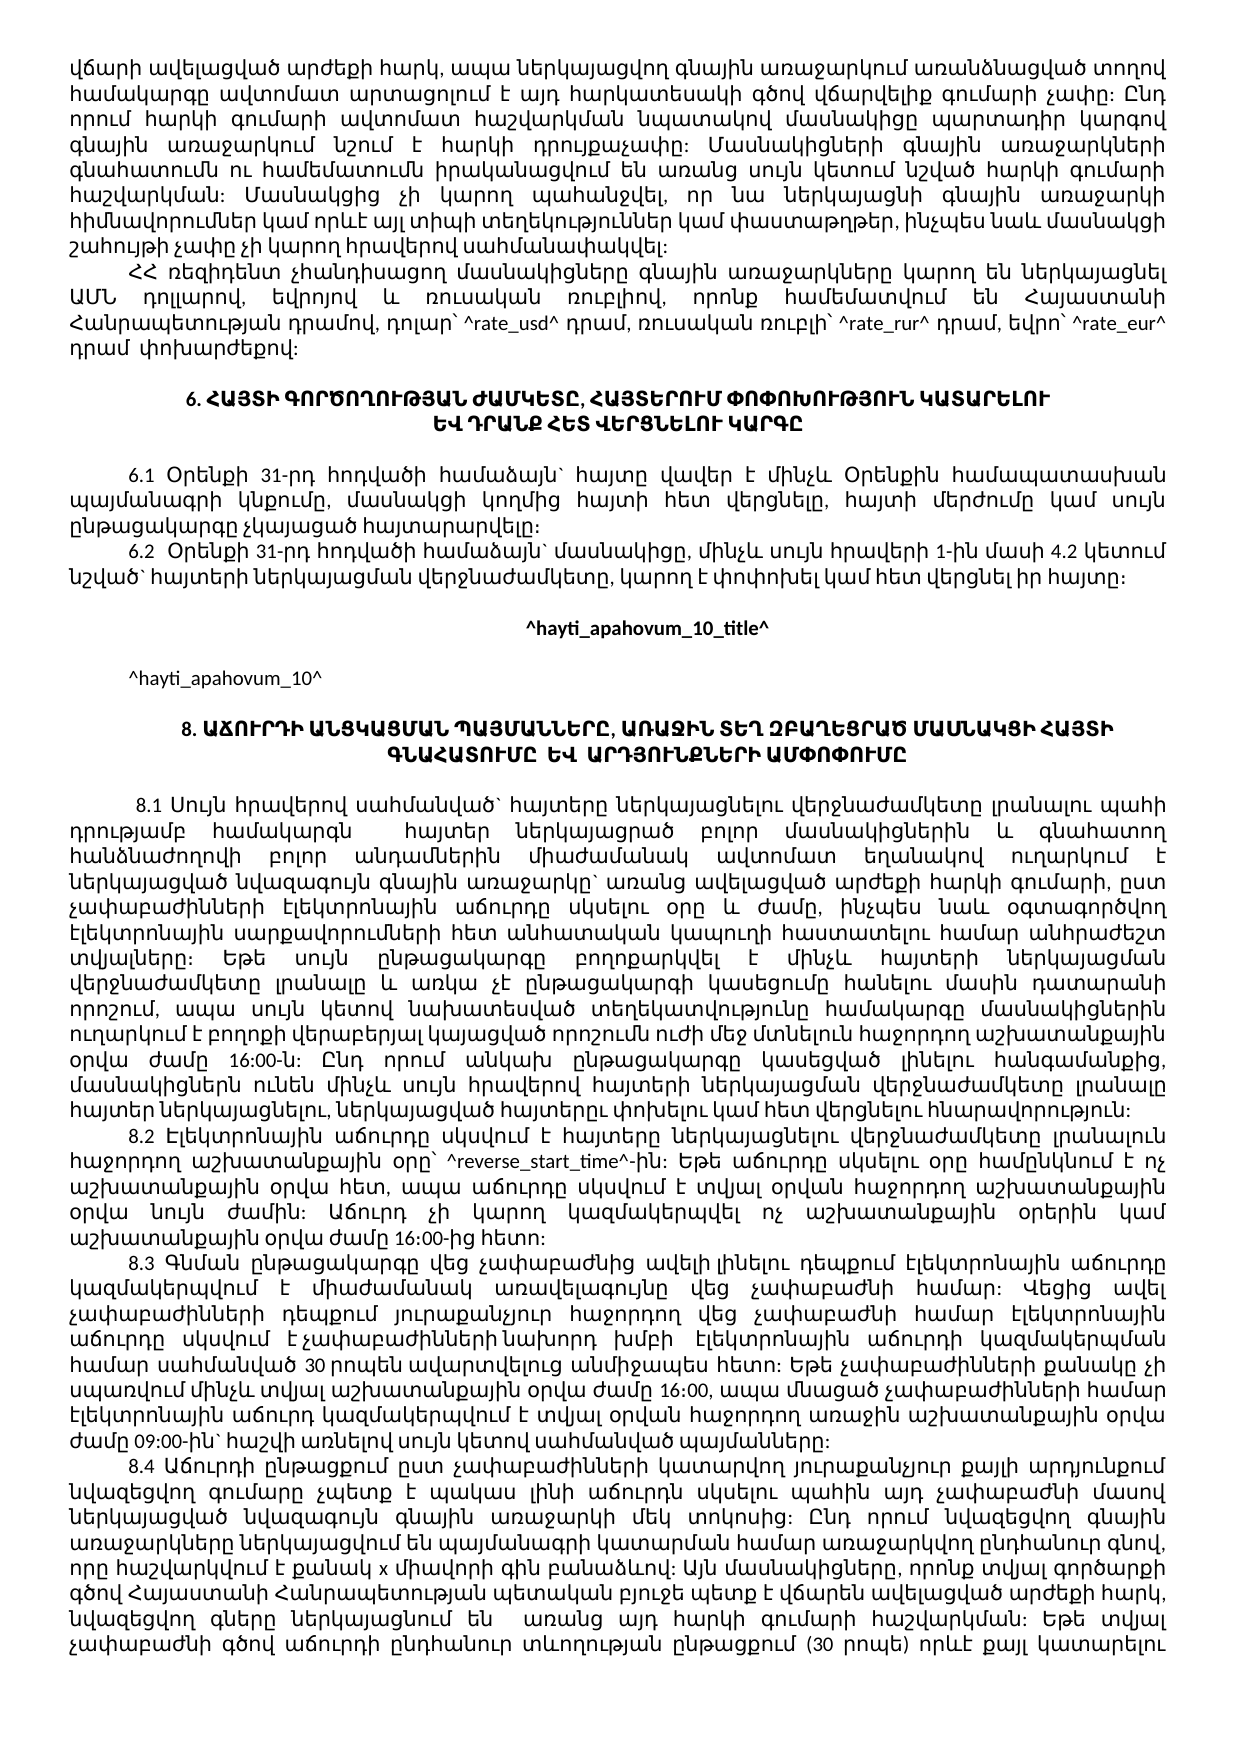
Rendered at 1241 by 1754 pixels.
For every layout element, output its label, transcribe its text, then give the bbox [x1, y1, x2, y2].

text ^hayti_apahovum_10^ [69, 666, 1167, 691]
text 8. ԱՃՈՒՐԴԻ ԱՆՑԿԱՑՄԱՆ ՊԱՅՄԱՆՆԵՐԸ, ԱՌԱՋԻՆ ՏԵՂ ԶԲԱՂԵՑՐԱԾ ՄԱՍՆԱԿՑԻ ՀԱՅՏԻ [69, 716, 1167, 742]
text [69, 56, 1167, 259]
text 6.1 Օրենքի 31-րդ հոդվածի համաձայն` հայտը վավեր է մինչև Օրենքին համապատասխան պայմանագրի կնքումը, մասնակցի կողմից հայտի հետ վերցնելը, հայտի մերժումը կամ սույն ընթացակարգը չկայացած հայտարարվելը։ [69, 462, 1167, 538]
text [69, 1453, 1167, 1657]
text 8.2 Էլեկտրոնային աճուրդը սկսվում է հայտերը ներկայացնելու վերջնաժամկետը լրանալուն հաջորդող աշխատանքային օրը՝ ^reverse_start_time^-ին: Եթե աճուրդը սկսելու օրը համընկնում է ոչ աշխատանքային օրվա հետ, ապա աճուրդը սկսվում է տվյալ օրվան հաջորդող աշխատանքային օրվա նույն ժամին: Աճուրդ չի կարող կազմակերպվել ոչ աշխատանքային օրերին կամ աշխատանքային օրվա ժամը 16։00-ից հետո: [69, 1123, 1167, 1250]
text ^hayti_apahovum_10_title^ [69, 615, 1167, 640]
text 8.3 Գնման ընթացակարգը վեց չափաբաժնից ավելի լինելու դեպքում էլեկտրոնային աճուրդը կազմակերպվում է միաժամանակ առավելագույնը վեց չափաբաժնի համար: Վեցից ավել չափաբաժինների դեպքում յուրաքանչյուր հաջորդող վեց չափաբաժնի համար էլեկտրոնային աճուրդը սկսվում է չափաբաժինների նախորդ խմբի էլեկտրոնային աճուրդի կազմակերպման համար սահմանված 30 րոպեն ավարտվելուց անմիջապես հետո: Եթե չափաբաժինների քանակը չի սպառվում մինչև տվյալ աշխատանքային օրվա ժամը 16։00, ապա մնացած չափաբաժինների համար էլեկտրոնային աճուրդ կազմակերպվում է տվյալ օրվան հաջորդող առաջին աշխատանքային օրվա ժամը 09:00-ին` հաշվի առնելով սույն կետով սահմանված պայմանները: [69, 1250, 1167, 1453]
text 6.2 Օրենքի 31-րդ հոդվածի համաձայն` մասնակիցը, մինչև սույն հրավերի 1-ին մասի 4.2 կետում նշված` հայտերի ներկայացման վերջնաժամկետը, կարող է փոփոխել կամ հետ վերցնել իր հայտը։ [69, 538, 1167, 589]
text ՀՀ ռեզիդենտ չհանդիսացող մասնակիցները գնային առաջարկները կարող են ներկայացնել ԱՄՆ դոլլարով, եվրոյով և ռուսական ռուբլիով, որոնք համեմատվում են Հայաստանի Հանրապետության դրամով, դոլար՝ ^rate_usd^ դրամ, ռուսական ռուբլի՝ ^rate_rur^ դրամ, եվրո՝ ^rate_eur^ դրամ փոխարժեքով: [69, 259, 1167, 361]
text ԳՆԱՀԱՏՈՒՄԸ ԵՎ ԱՐԴՅՈՒՆՔՆԵՐԻ ԱՄՓՈՓՈՒՄԸ [69, 742, 1167, 767]
text ԵՎ ԴՐԱՆՔ ՀԵՏ ՎԵՐՑՆԵԼՈՒ ԿԱՐԳԸ [69, 411, 1167, 437]
text 6. ՀԱՅՏԻ ԳՈՐԾՈՂՈՒԹՅԱՆ ԺԱՄԿԵՏԸ, ՀԱՅՏԵՐՈՒՄ ՓՈՓՈԽՈՒԹՅՈՒՆ ԿԱՏԱՐԵԼՈՒ [69, 386, 1167, 411]
text 8.1 Սույն հրավերով սահմանված` հայտերը ներկայացնելու վերջնաժամկետը լրանալու պահի դրությամբ համակարգն հայտեր ներկայացրած բոլոր մասնակիցներին և գնահատող հանձնաժողովի բոլոր անդամներին միաժամանակ ավտոմատ եղանակով ուղարկում է ներկայացված նվազագույն գնային առաջարկը` առանց ավելացված արժեքի հարկի գումարի, ըստ չափաբաժինների էլեկտրոնային աճուրդը սկսելու օրը և ժամը, ինչպես նաև օգտագործվող էլեկտրոնային սարքավորումների հետ անհատական կապուղի հաստատելու համար անհրաժեշտ տվյալները։ Եթե սույն ընթացակարգը բողոքարկվել է մինչև հայտերի ներկայացման վերջնաժամկետը լրանալը և առկա չէ ընթացակարգի կասեցումը հանելու մասին դատարանի որոշում, ապա սույն կետով նախատեսված տեղեկատվությունը համակարգը մասնակիցներին ուղարկում է բողոքի վերաբերյալ կայացված որոշումն ուժի մեջ մտնելուն հաջորդող աշխատանքային օրվա ժամը 16:00-ն: Ընդ որում անկախ ընթացակարգը կասեցված լինելու հանգամանքից, մասնակիցներն ունեն մինչև սույն հրավերով հայտերի ներկայացման վերջնաժամկետը լրանալը հայտեր ներկայացնելու, ներկայացված հայտերըւ փոխելու կամ հետ վերցնելու հնարավորություն: [69, 793, 1167, 1123]
